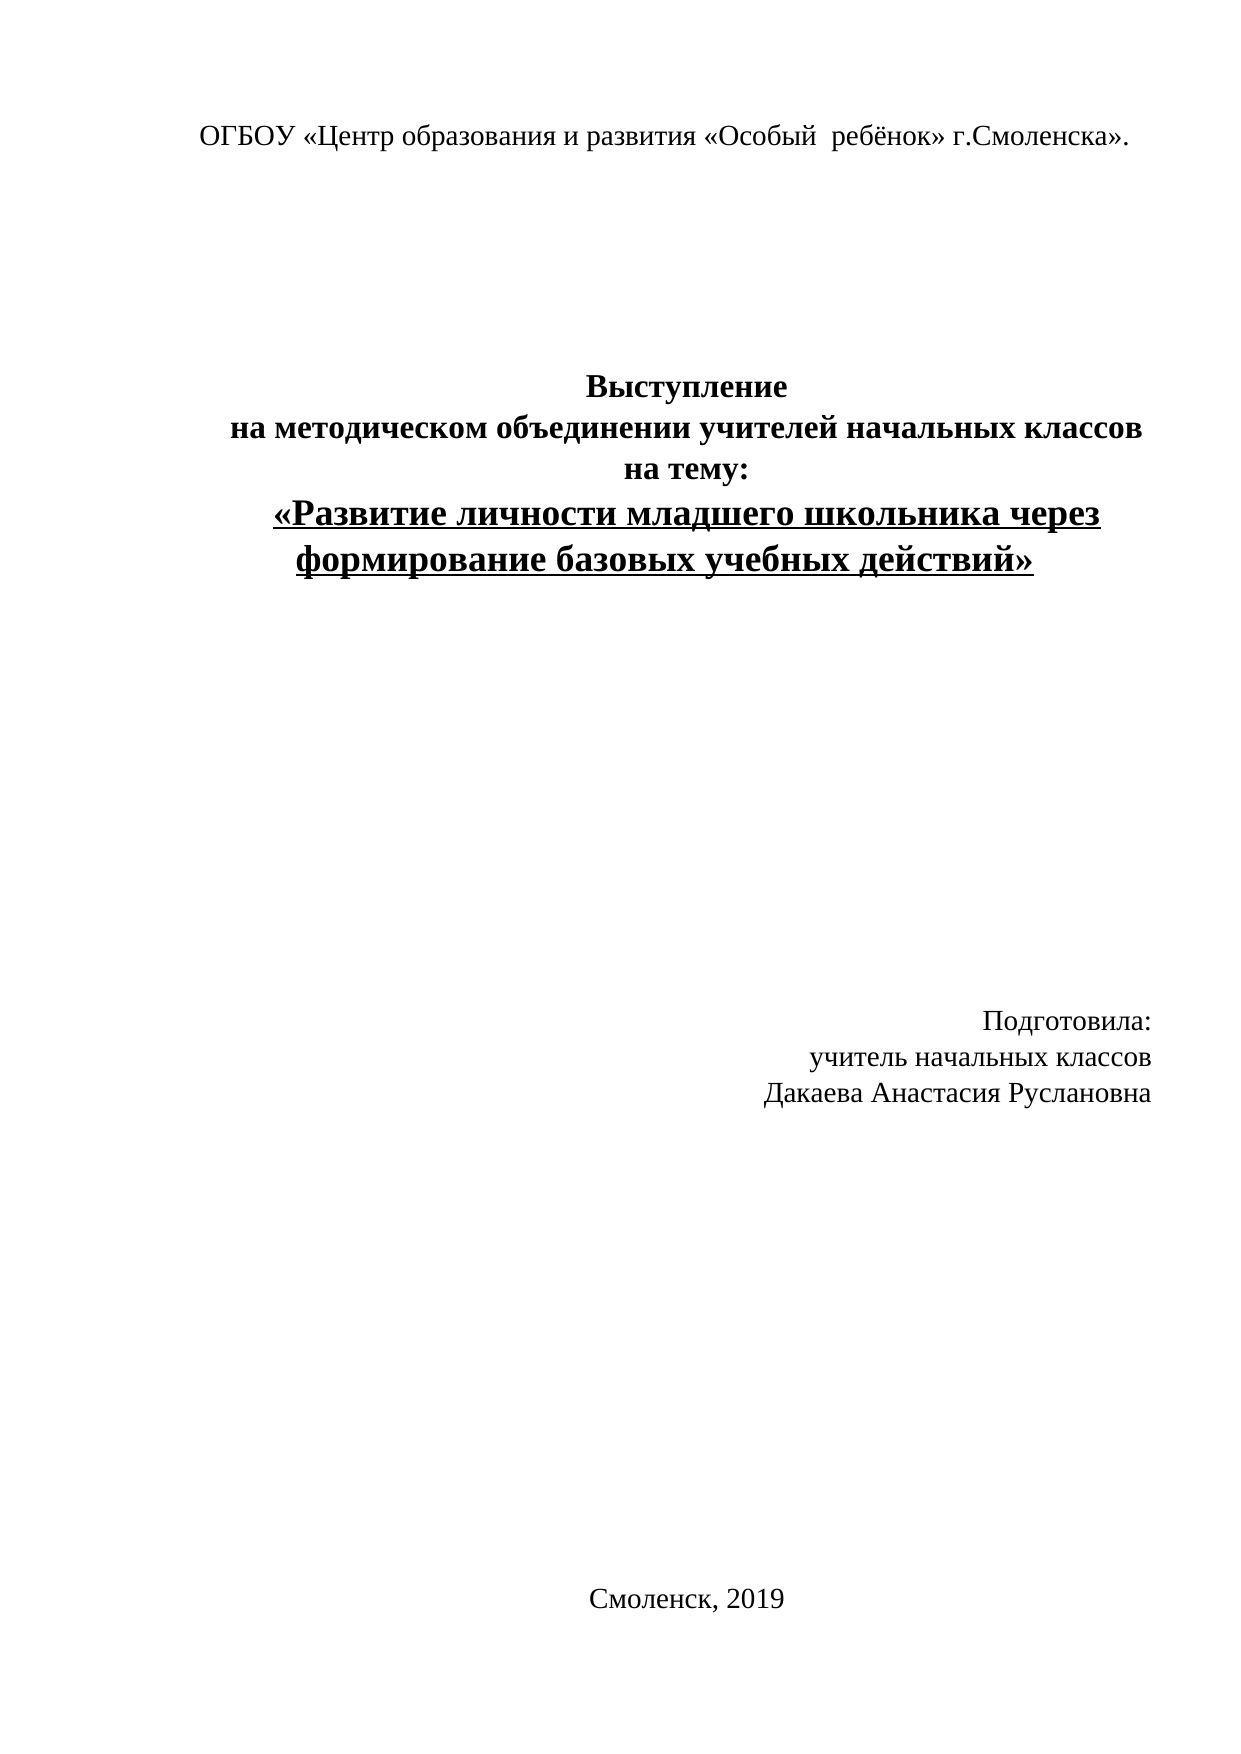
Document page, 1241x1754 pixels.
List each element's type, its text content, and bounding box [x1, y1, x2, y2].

text Выступление [177, 366, 1152, 404]
text на тему: [177, 449, 1152, 487]
text ОГБОУ «Центр образования и развития «Особый ребёнок» г.Смоленска». [177, 118, 1152, 152]
text учитель начальных классов [177, 1039, 1152, 1072]
text Дакаева Анастасия Руслановна [177, 1075, 1152, 1108]
text Смоленск, 2019 [177, 1581, 1152, 1614]
text «Развитие личности младшего школьника через формирование базовых учебных действий» [177, 490, 1152, 580]
text Подготовила: [177, 1003, 1152, 1036]
text на методическом объединении учителей начальных классов [177, 407, 1152, 446]
